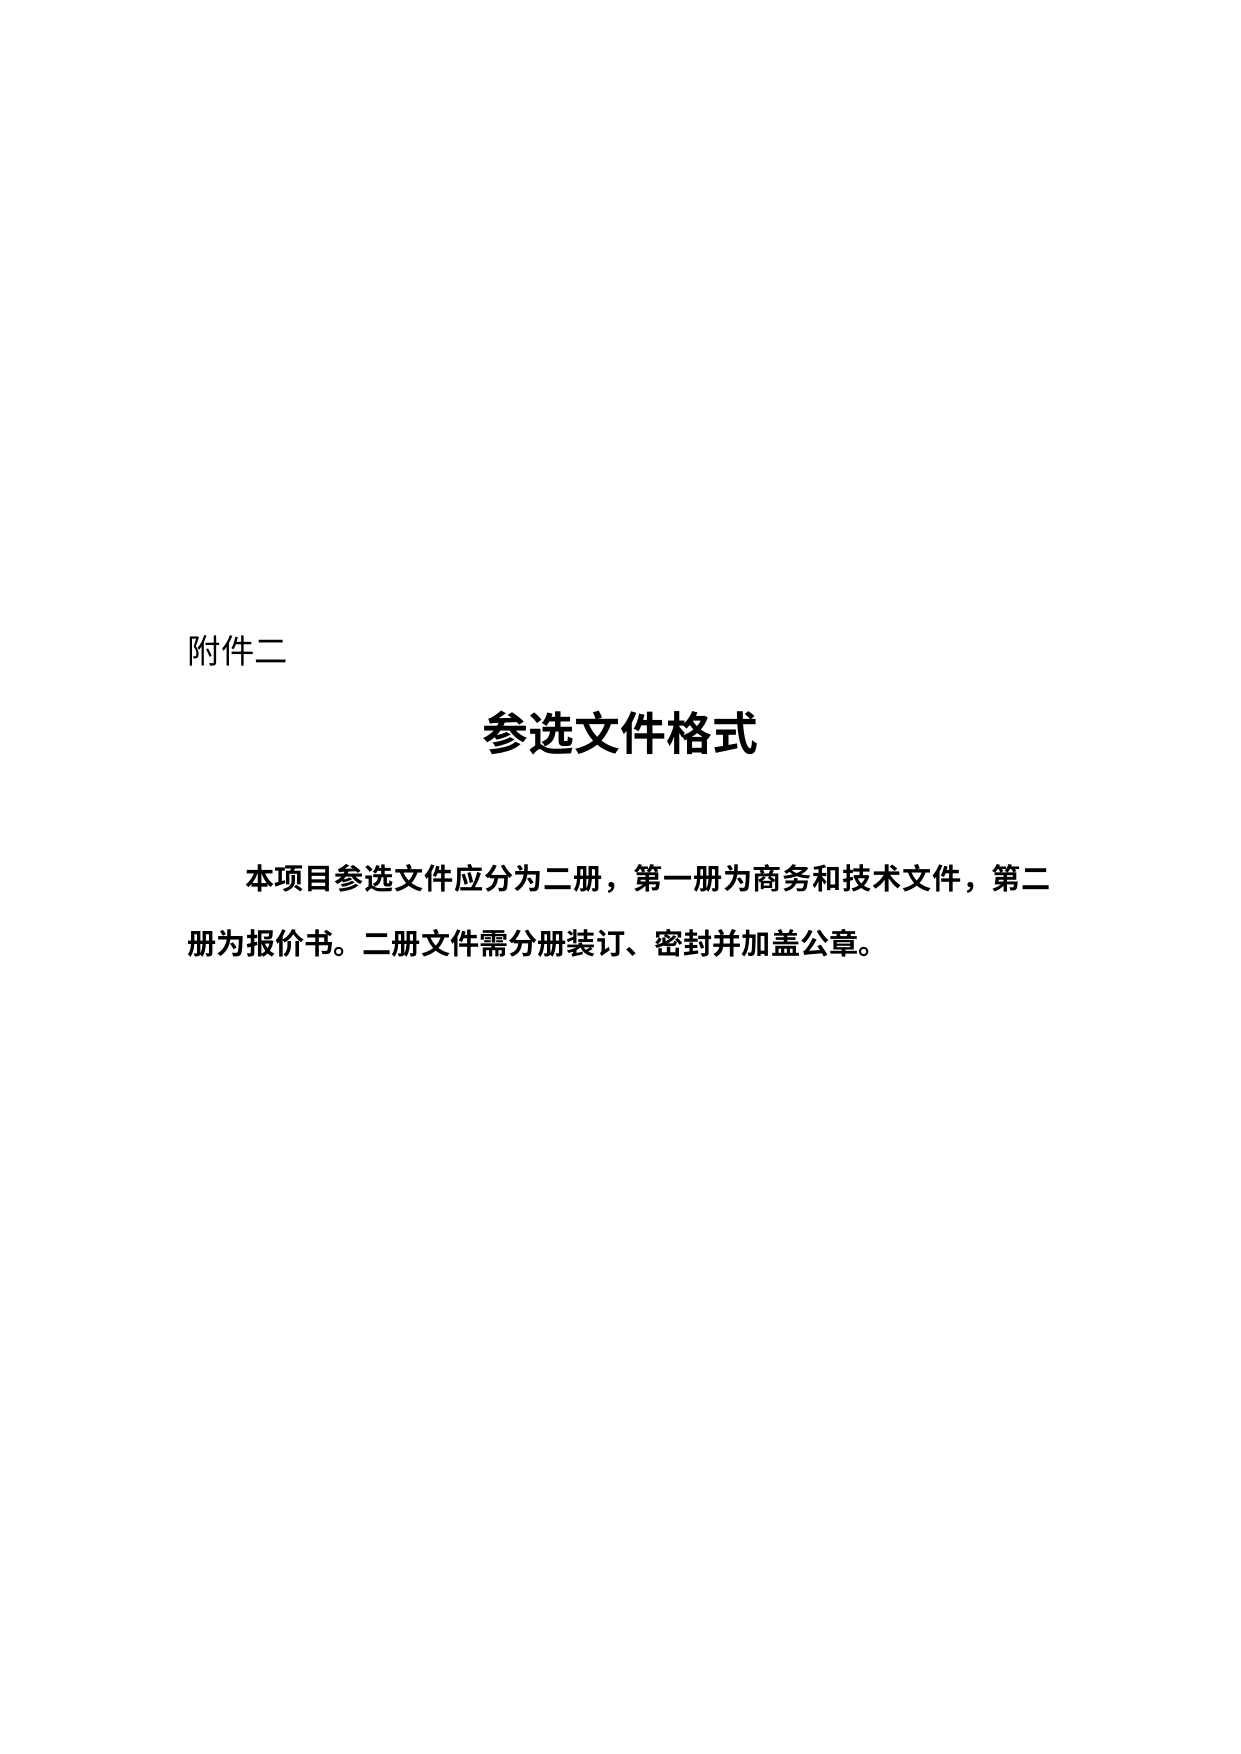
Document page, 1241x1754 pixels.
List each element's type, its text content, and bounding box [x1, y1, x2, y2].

text 本项目参选文件应分为二册，第一册为商务和技术文件，第二册为报价书。二册文件需分册装订、密封并加盖公章。 [187, 844, 1053, 974]
text 附件二 [187, 617, 1053, 682]
text 参选文件格式 [187, 682, 1053, 779]
